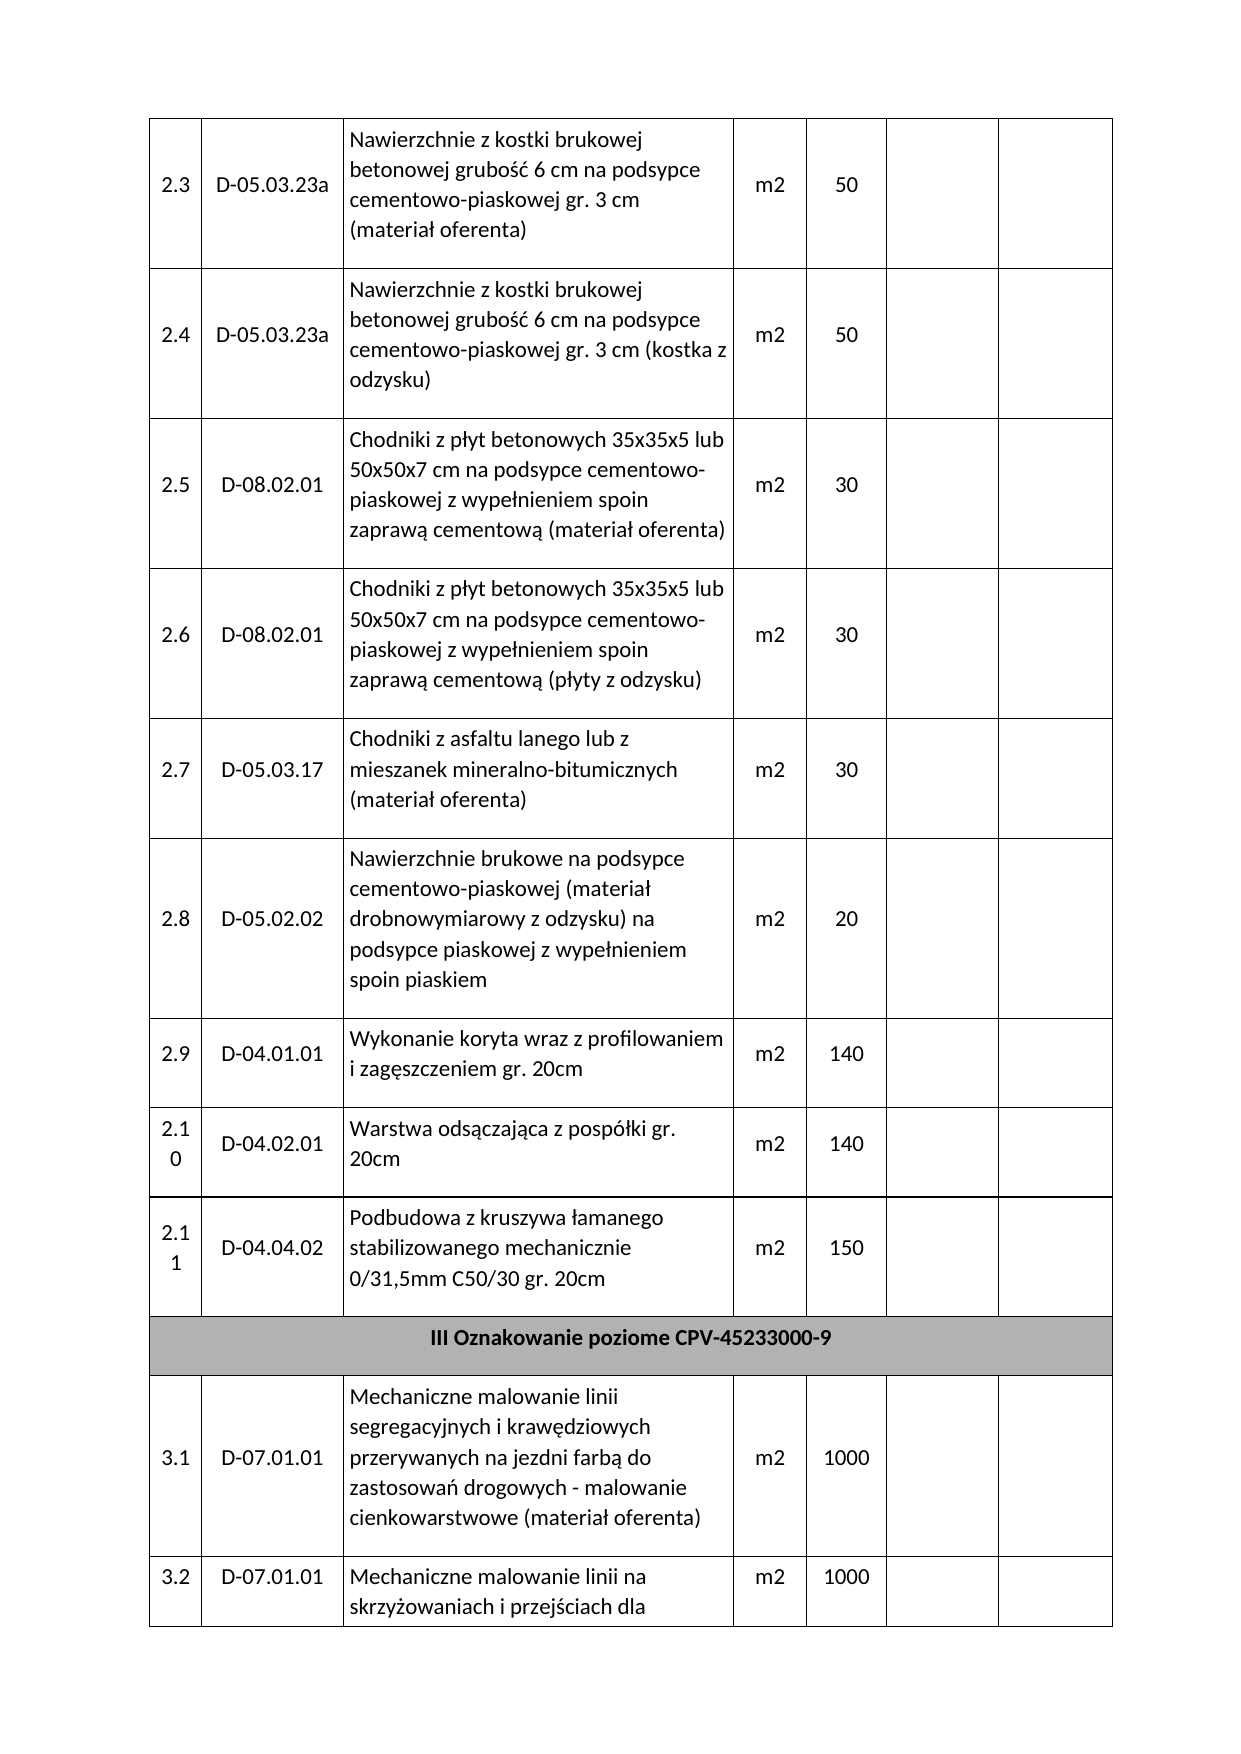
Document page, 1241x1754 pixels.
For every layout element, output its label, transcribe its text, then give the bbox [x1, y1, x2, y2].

table_cell [887, 1019, 998, 1107]
table_cell 140 [807, 1019, 886, 1107]
table_cell Chodniki z asfaltu lanego lub z mieszanek mineralno-bitumicznych (materiał oferenta) [344, 719, 733, 837]
table_cell 30 [807, 719, 886, 837]
table_cell [999, 119, 1112, 268]
table_cell [887, 1198, 998, 1316]
table_cell m2 [734, 1019, 806, 1107]
table_cell 50 [807, 119, 886, 268]
table_cell m2 [734, 419, 806, 568]
table_cell m2 [734, 719, 806, 837]
table_cell D-05.03.17 [202, 719, 343, 837]
table_cell 140 [807, 1108, 886, 1196]
table_cell [887, 1557, 998, 1626]
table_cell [344, 1557, 733, 1626]
table_cell Warstwa odsączająca z pospółki gr. 20cm [344, 1108, 733, 1196]
table_cell 1000 [807, 1376, 886, 1556]
table_cell 20 [807, 839, 886, 1017]
table_cell [999, 1557, 1112, 1626]
table_cell [999, 269, 1112, 418]
table_cell Podbudowa z kruszywa łamanego stabilizowanego mechanicznie 0/31,5mm C50/30 gr. 20cm [344, 1198, 733, 1316]
table_cell [999, 719, 1112, 837]
table_cell 2.4 [150, 269, 201, 418]
table_cell D-07.01.01 [202, 1376, 343, 1556]
table_cell D-04.04.02 [202, 1198, 343, 1316]
table_cell D-05.03.23a [202, 269, 343, 418]
table_cell 2.10 [150, 1108, 201, 1196]
table_cell 2.11 [150, 1198, 201, 1316]
table_cell D-05.02.02 [202, 839, 343, 1017]
table_cell [887, 119, 998, 268]
table_cell [999, 839, 1112, 1017]
table_cell D-04.01.01 [202, 1019, 343, 1107]
table_cell [887, 1108, 998, 1196]
table_cell 30 [807, 569, 886, 718]
table_cell Nawierzchnie z kostki brukowej betonowej grubość 6 cm na podsypce cementowo-piaskowej gr. 3 cm (kostka z odzysku) [344, 269, 733, 418]
table_cell m2 [734, 269, 806, 418]
table_cell Chodniki z płyt betonowych 35x35x5 lub 50x50x7 cm na podsypce cementowo-piaskowej z wypełnieniem spoin zaprawą cementową (płyty z odzysku) [344, 569, 733, 718]
table_cell 2.6 [150, 569, 201, 718]
table_cell [999, 1376, 1112, 1556]
table_cell m2 [734, 1198, 806, 1316]
table_cell m2 [734, 839, 806, 1017]
table_cell D-07.01.01 [202, 1557, 343, 1626]
table_cell [887, 419, 998, 568]
table_cell 2.9 [150, 1019, 201, 1107]
table_cell m2 [734, 119, 806, 268]
table_cell Nawierzchnie brukowe na podsypce cementowo-piaskowej (materiał drobnowymiarowy z odzysku) na podsypce piaskowej z wypełnieniem spoin piaskiem [344, 839, 733, 1017]
table_cell [887, 269, 998, 418]
table_cell Nawierzchnie z kostki brukowej betonowej grubość 6 cm na podsypce cementowo-piaskowej gr. 3 cm (materiał oferenta) [344, 119, 733, 268]
table_cell 1000 [807, 1557, 886, 1626]
table_cell 150 [807, 1198, 886, 1316]
table_cell D-04.02.01 [202, 1108, 343, 1196]
table_cell D-08.02.01 [202, 569, 343, 718]
table_cell [999, 569, 1112, 718]
table_cell Wykonanie koryta wraz z profilowaniem i zagęszczeniem gr. 20cm [344, 1019, 733, 1107]
table_cell Chodniki z płyt betonowych 35x35x5 lub 50x50x7 cm na podsypce cementowo-piaskowej z wypełnieniem spoin zaprawą cementową (materiał oferenta) [344, 419, 733, 568]
table_cell [999, 1108, 1112, 1196]
table_cell 50 [807, 269, 886, 418]
table_cell m2 [734, 569, 806, 718]
table_cell D-08.02.01 [202, 419, 343, 568]
table_cell [999, 419, 1112, 568]
table_cell 3.2 [150, 1557, 201, 1626]
table_cell 2.5 [150, 419, 201, 568]
table_cell 30 [807, 419, 886, 568]
table_cell 3.1 [150, 1376, 201, 1556]
table_cell [999, 1198, 1112, 1316]
table_cell D-05.03.23a [202, 119, 343, 268]
table_cell 2.7 [150, 719, 201, 837]
table_cell [999, 1019, 1112, 1107]
table_cell m2 [734, 1557, 806, 1626]
table_cell [887, 1376, 998, 1556]
table_cell III Oznakowanie poziome CPV-45233000-9 [150, 1317, 1112, 1375]
table_cell 2.3 [150, 119, 201, 268]
table_cell m2 [734, 1376, 806, 1556]
table_cell [887, 839, 998, 1017]
table_cell m2 [734, 1108, 806, 1196]
table_cell [887, 719, 998, 837]
table_cell 2.8 [150, 839, 201, 1017]
table_cell [887, 569, 998, 718]
table_cell Mechaniczne malowanie linii segregacyjnych i krawędziowych przerywanych na jezdni farbą do zastosowań drogowych - malowanie cienkowarstwowe (materiał oferenta) [344, 1376, 733, 1556]
